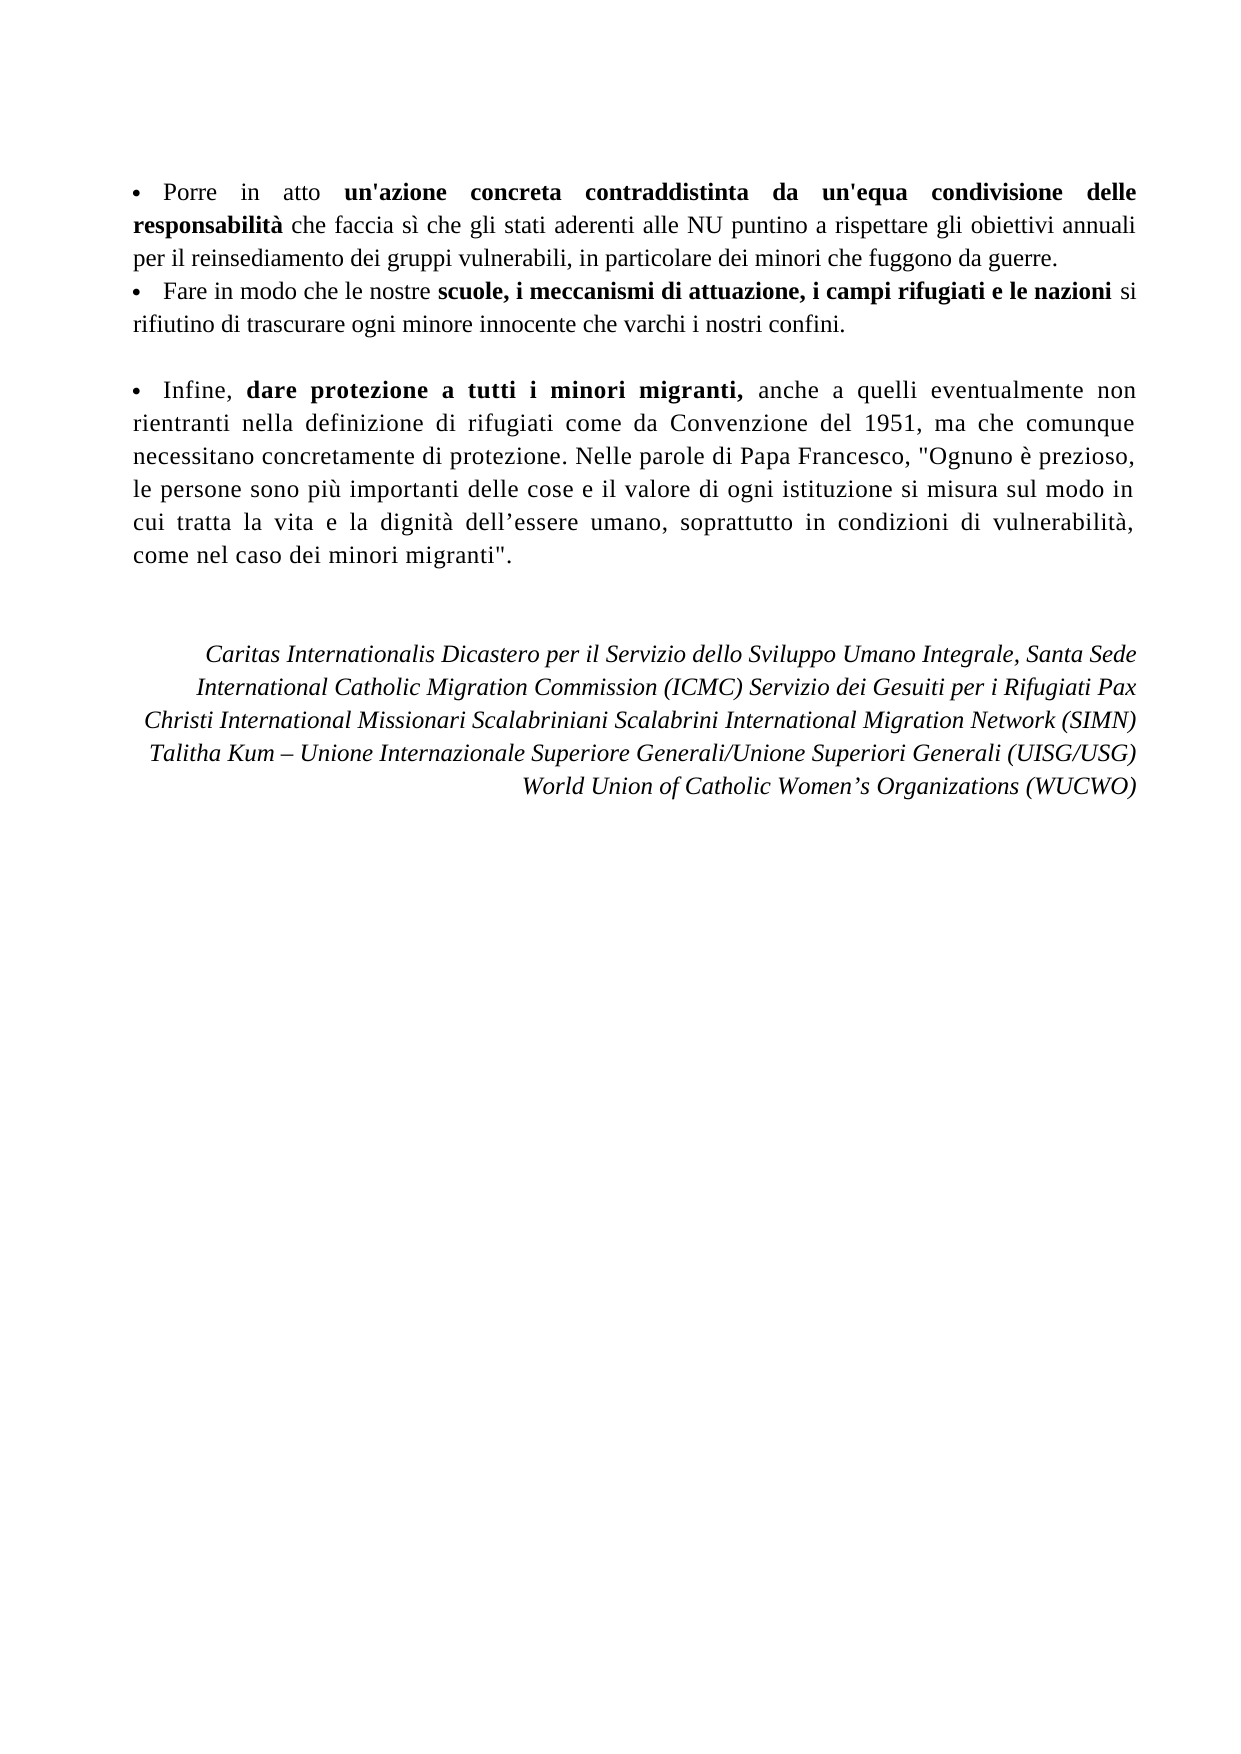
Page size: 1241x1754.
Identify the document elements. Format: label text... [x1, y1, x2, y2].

list Porre in atto un'azione concreta contraddistinta da un'equa condivisione delle responsabilità che faccia sì che gli stati aderenti alle NU puntino a rispettare gli obiettivi annuali per il reinsediamento dei gruppi vulnerabili, in particolare dei minori che fuggono da guerre. [133, 177, 1137, 272]
list Infine, dare protezione a tutti i minori migranti, anche a quelli eventualmente non rientranti nella definizione di rifugiati come da Convenzione del 1951, ma che comunque necessitano concretamente di protezione. Nelle parole di Papa Francesco, "Ognuno è prezioso, le persone sono più importanti delle cose e il valore di ogni istituzione si misura sul modo in cui tratta la vita e la dignità dell’essere umano, soprattutto in condizioni di vulnerabilità, come nel caso dei minori migranti". [133, 375, 1137, 569]
list Fare in modo che le nostre scuole, i meccanismi di attuazione, i campi rifugiati e le nazioni si rifiutino di trascurare ogni minore innocente che varchi i nostri confini. [133, 276, 1137, 338]
text Caritas Internationalis Dicastero per il Servizio dello Sviluppo Umano Integrale, Santa Sede International Catholic Migration Commission (ICMC) Servizio dei Gesuiti per i Rifugiati Pax Christi International Missionari Scalabriniani Scalabrini International Migration Network (SIMN) Talitha Kum – Unione Internazionale Superiore Generali/Unione Superiori Generali (UISG/USG) World Union of Catholic Women’s Organizations (WUCWO) [133, 639, 1137, 800]
